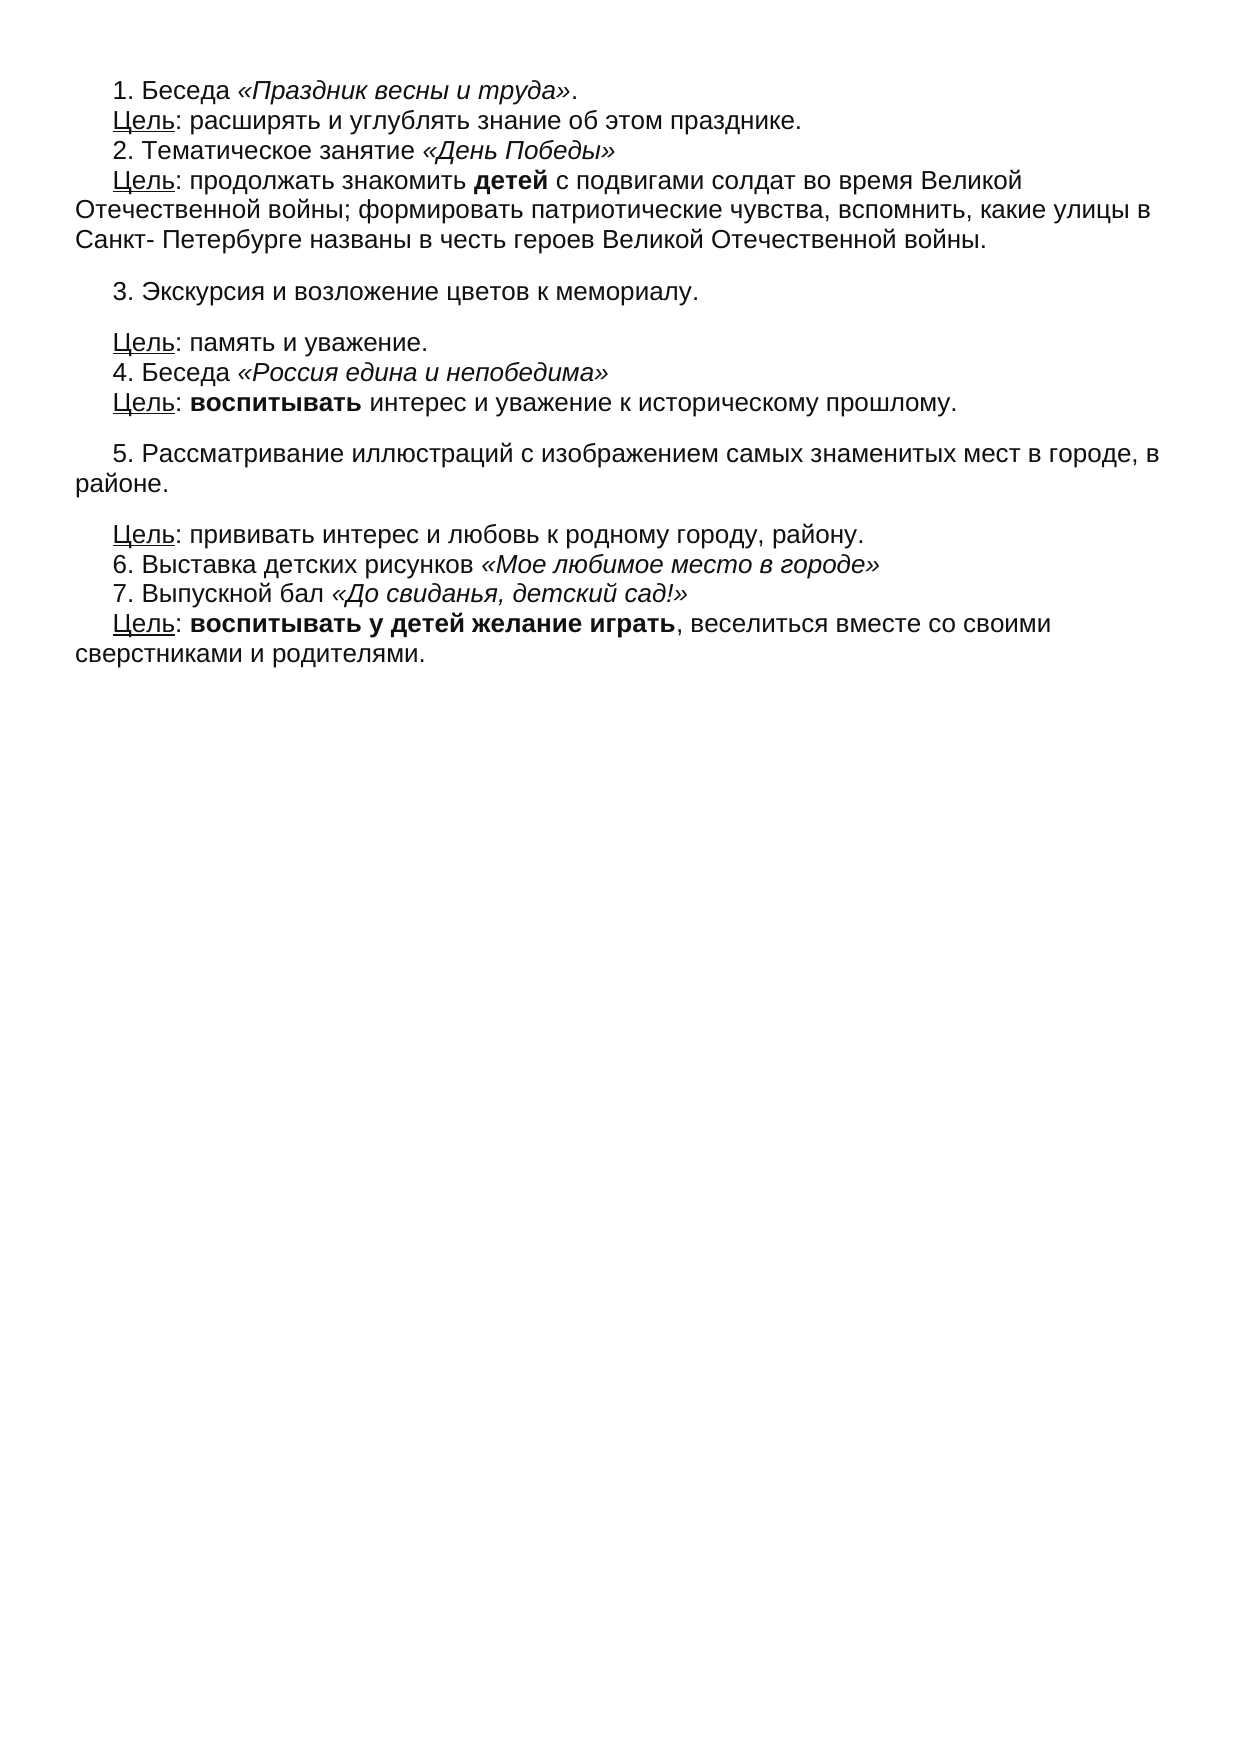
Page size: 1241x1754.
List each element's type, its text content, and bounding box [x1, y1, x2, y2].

text Цель: воспитывать у детей желание играть, веселиться вместе со своими сверстниками и родителями. [75, 608, 1165, 668]
text Цель: прививать интерес и любовь к родному городу, району. [75, 519, 1165, 549]
text 4. Беседа «Россия едина и непобедима» [75, 357, 1165, 387]
text 5. Рассматривание иллюстраций с изображением самых знаменитых мест в городе, в районе. [75, 438, 1165, 497]
text 2. Тематическое занятие «День Победы» [75, 135, 1165, 165]
text 1. Беседа «Праздник весны и труда». [75, 75, 1165, 105]
text Цель: продолжать знакомить детей с подвигами солдат во время Великой Отечественной войны; формировать патриотические чувства, вспомнить, какие улицы в Санкт- Петербурге названы в честь героев Великой Отечественной войны. [75, 165, 1165, 254]
text Цель: расширять и углублять знание об этом празднике. [75, 105, 1165, 135]
text 6. Выставка детских рисунков «Мое любимое место в городе» [75, 549, 1165, 578]
text Цель: воспитывать интерес и уважение к историческому прошлому. [75, 387, 1165, 416]
text 3. Экскурсия и возложение цветов к мемориалу. [75, 276, 1165, 306]
text Цель: память и уважение. [75, 327, 1165, 357]
text 7. Выпускной бал «До свиданья, детский сад!» [75, 578, 1165, 608]
